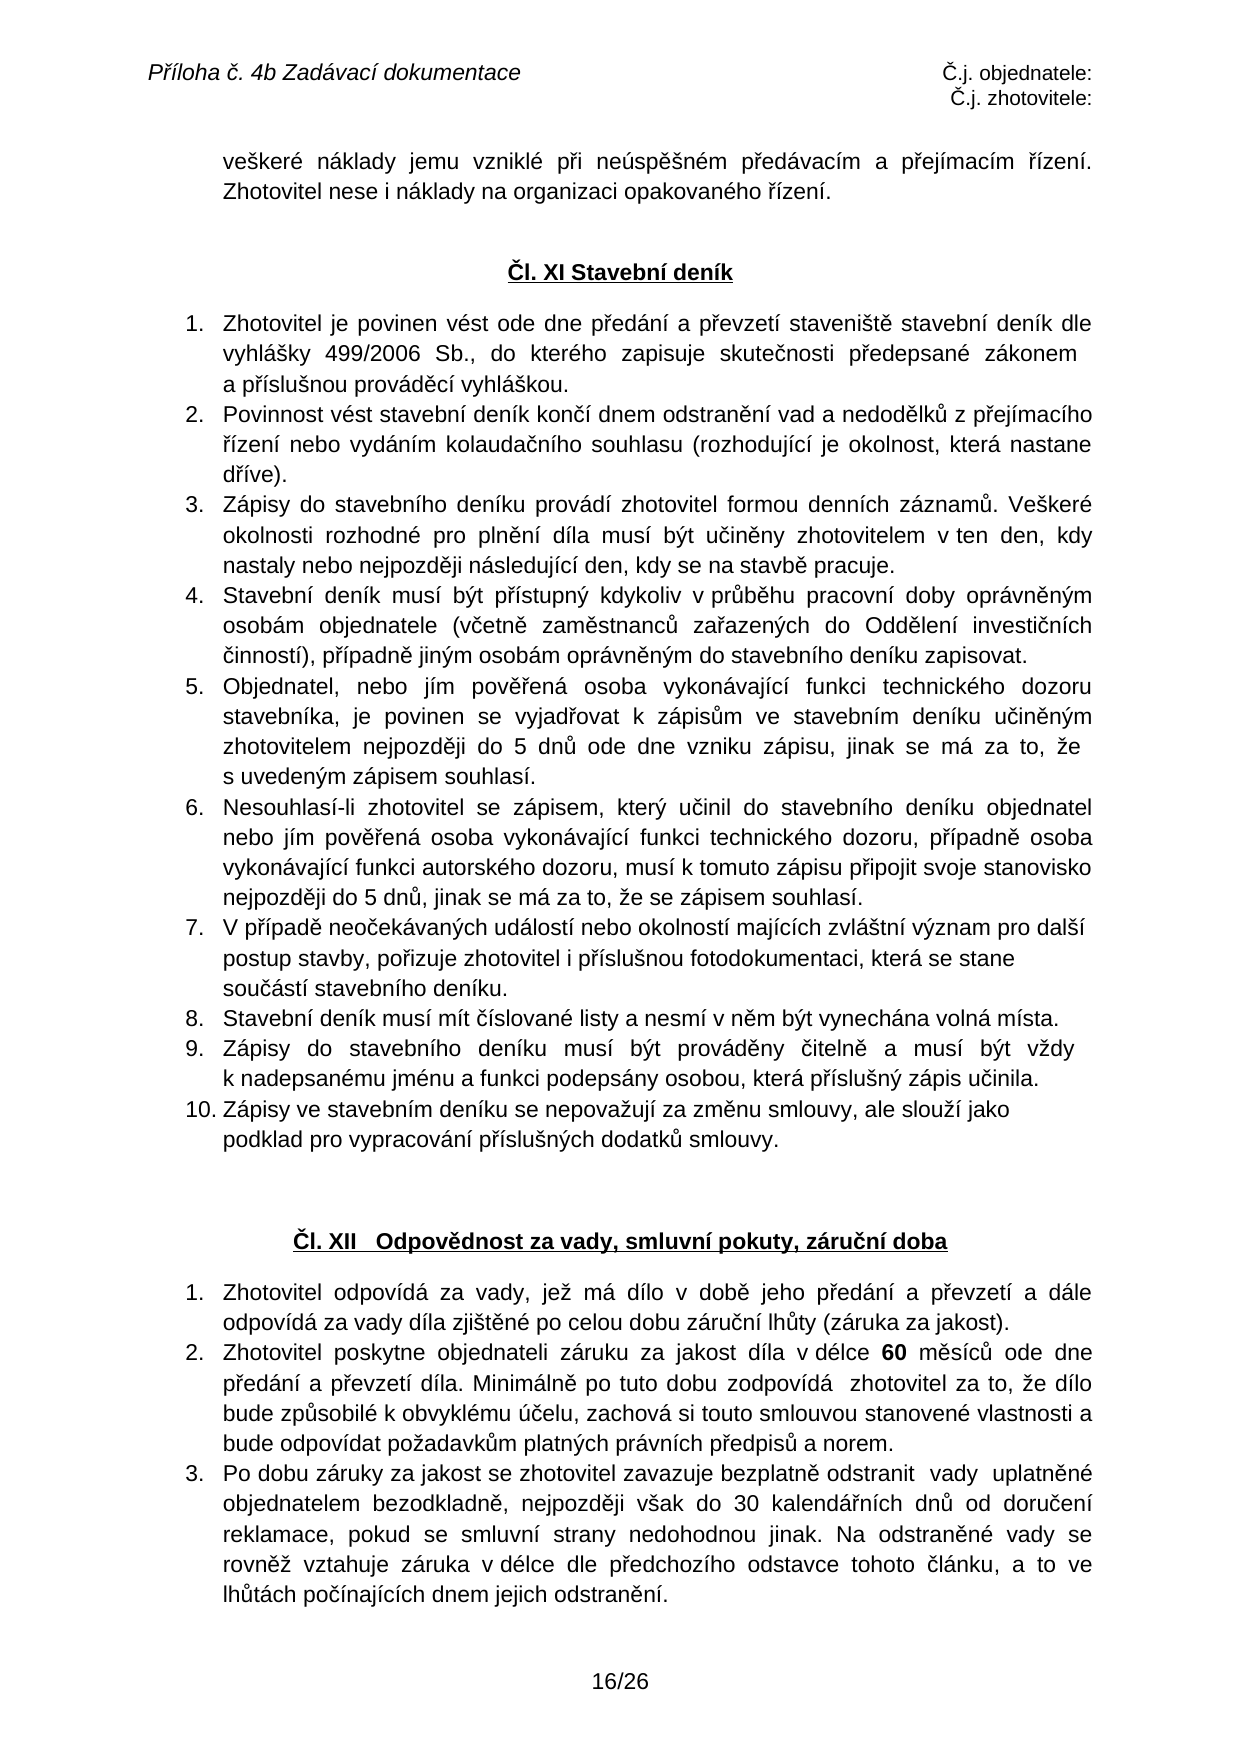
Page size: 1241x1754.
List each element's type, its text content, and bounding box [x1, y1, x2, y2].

list Zápisy do stavebního deníku musí být prováděny čitelně a musí být vždy k nadepsanému jménu a funkci podepsány osobou, která příslušný zápis učinila. [185, 1035, 1093, 1092]
list V případě neočekávaných událostí nebo okolností majících zvláštní význam pro další postup stavby, pořizuje zhotovitel i příslušnou fotodokumentaci, která se stane součástí stavebního deníku. [185, 914, 1093, 1001]
list Zápisy ve stavebním deníku se nepovažují za změnu smlouvy, ale slouží jako podklad pro vypracování příslušných dodatků smlouvy. [185, 1096, 1093, 1152]
list Objednatel, nebo jím pověřená osoba vykonávající funkci technického dozoru stavebníka, je povinen se vyjadřovat k zápisům ve stavebním deníku učiněným zhotovitelem nejpozději do 5 dnů ode dne vzniku zápisu, jinak se má za to, že s uvedeným zápisem souhlasí. [185, 673, 1093, 789]
list Stavební deník musí být přístupný kdykoliv v průběhu pracovní doby oprávněným osobám objednatele (včetně zaměstnanců zařazených do Oddělení investičních činností), případně jiným osobám oprávněným do stavebního deníku zapisovat. [185, 582, 1093, 669]
text Čl. XI Stavební deník [148, 259, 1093, 285]
list Stavební deník musí mít číslované listy a nesmí v něm být vynechána volná místa. [185, 1005, 1093, 1031]
text Čl. XII Odpovědnost za vady, smluvní pokuty, záruční doba [148, 1228, 1093, 1254]
list Povinnost vést stavební deník končí dnem odstranění vad a nedodělků z přejímacího řízení nebo vydáním kolaudačního souhlasu (rozhodující je okolnost, která nastane dříve). [185, 401, 1093, 487]
list Zápisy do stavebního deníku provádí zhotovitel formou denních záznamů. Veškeré okolnosti rozhodné pro plnění díla musí být učiněny zhotovitelem v ten den, kdy nastaly nebo nejpozději následující den, kdy se na stavbě pracuje. [185, 491, 1093, 578]
list Zhotovitel odpovídá za vady, jež má dílo v době jeho předání a převzetí a dále odpovídá za vady díla zjištěné po celou dobu záruční lhůty (záruka za jakost). [185, 1279, 1093, 1335]
list Po dobu záruky za jakost se zhotovitel zavazuje bezplatně odstranit vady uplatněné objednatelem bezodkladně, nejpozději však do 30 kalendářních dnů od doručení reklamace, pokud se smluvní strany nedohodnou jinak. Na odstraněné vady se rovněž vztahuje záruka v délce dle předchozího odstavce tohoto článku, a to ve lhůtách počínajících dnem jejich odstranění. [185, 1460, 1093, 1607]
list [185, 148, 1093, 204]
list Zhotovitel poskytne objednateli záruku za jakost díla v délce 60 měsíců ode dne předání a převzetí díla. Minimálně po tuto dobu zodpovídá zhotovitel za to, že dílo bude způsobilé k obvyklému účelu, zachová si touto smlouvou stanovené vlastnosti a bude odpovídat požadavkům platných právních předpisů a norem. [185, 1339, 1093, 1456]
list Zhotovitel je povinen vést ode dne předání a převzetí staveniště stavební deník dle vyhlášky 499/2006 Sb., do kterého zapisuje skutečnosti předepsané zákonem a příslušnou prováděcí vyhláškou. [185, 310, 1093, 397]
list Nesouhlasí-li zhotovitel se zápisem, který učinil do stavebního deníku objednatel nebo jím pověřená osoba vykonávající funkci technického dozoru, případně osoba vykonávající funkci autorského dozoru, musí k tomuto zápisu připojit svoje stanovisko nejpozději do 5 dnů, jinak se má za to, že se zápisem souhlasí. [185, 793, 1093, 910]
